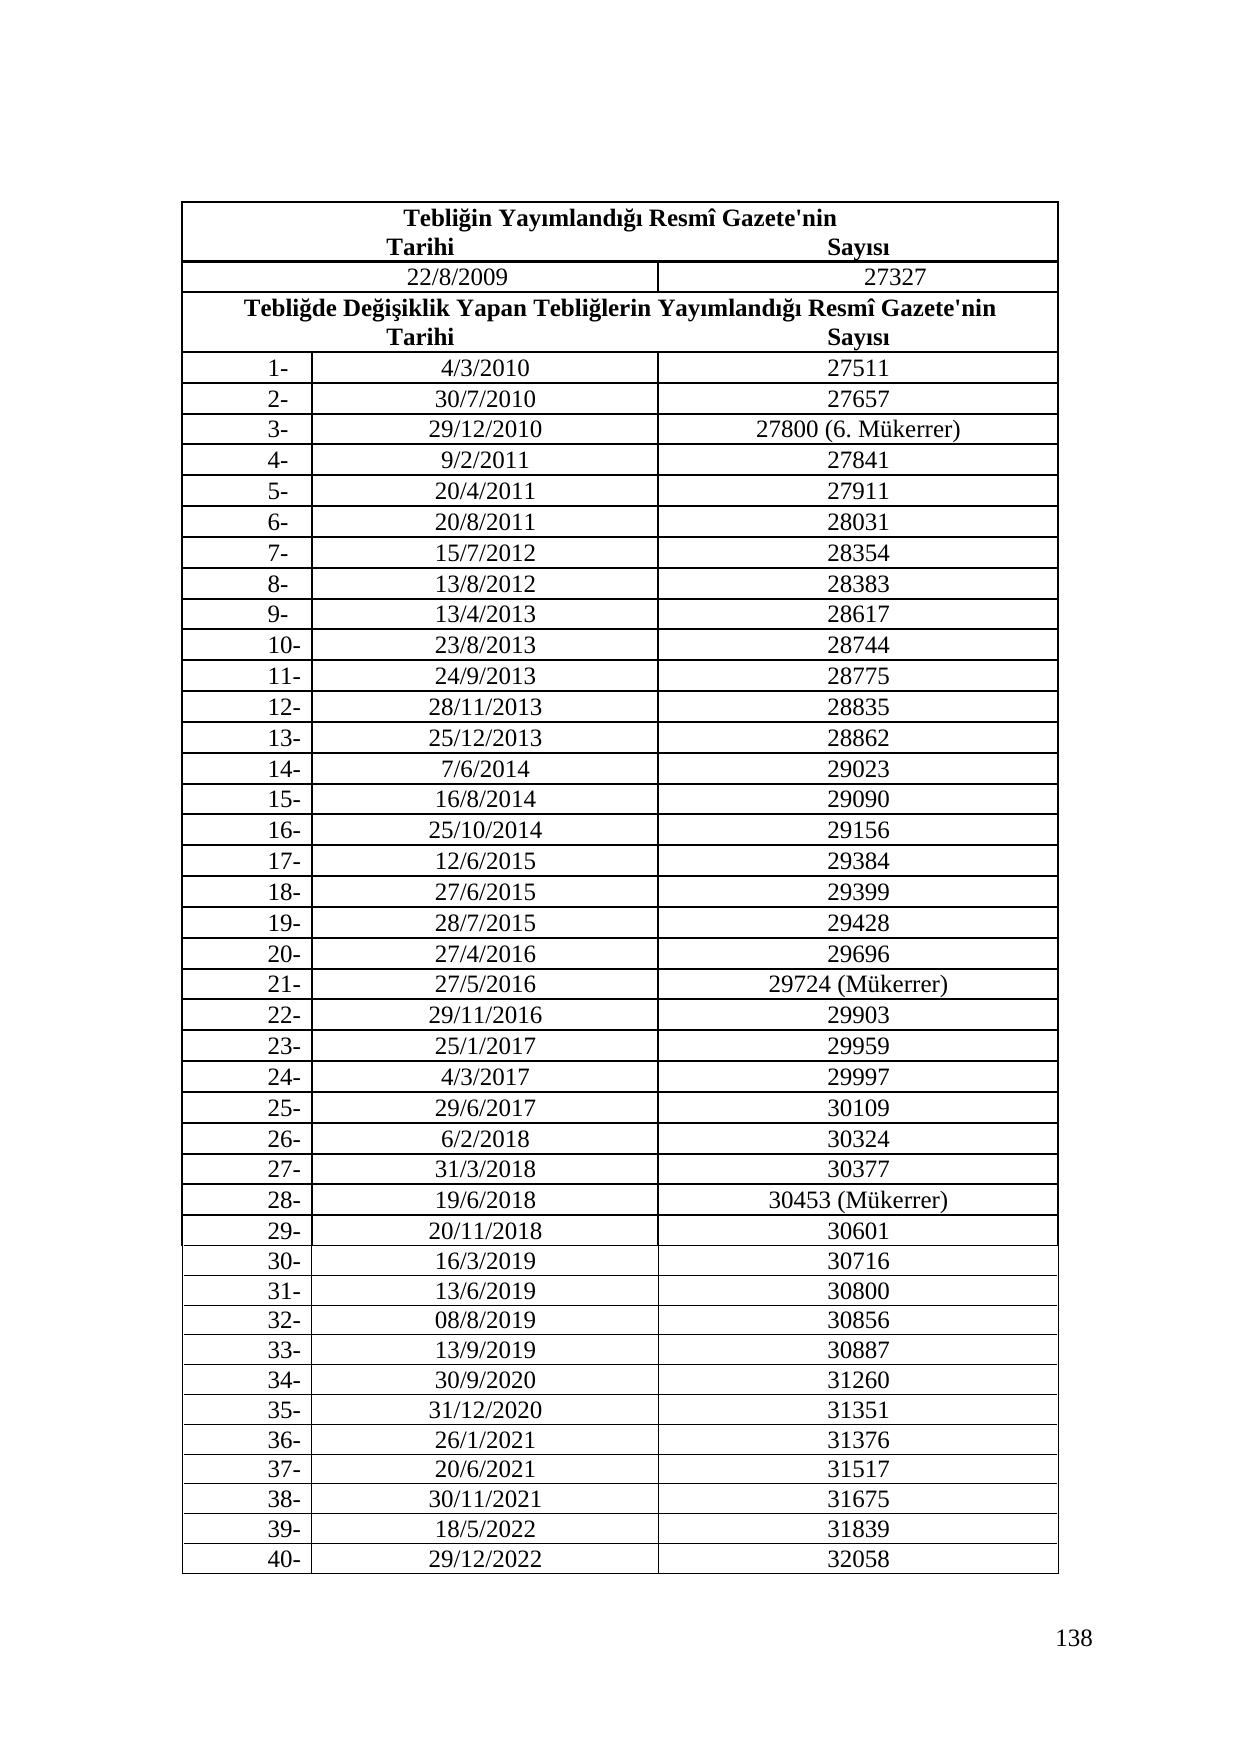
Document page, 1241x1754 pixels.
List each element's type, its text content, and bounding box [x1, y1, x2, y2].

table_cell 33- [183, 1335, 311, 1364]
table_cell 32058 [659, 1543, 1058, 1573]
table_cell 30601 [659, 1216, 1057, 1245]
table_cell 29156 [659, 815, 1057, 844]
table_cell 6- [183, 507, 311, 536]
table_cell 40- [183, 1544, 311, 1573]
table_cell 28862 [659, 723, 1057, 752]
table_cell 30453 (Mükerrer) [659, 1185, 1057, 1214]
table_cell 18- [183, 877, 311, 906]
table_header Tebliğin Yayımlandığı Resmî Gazete'nin [183, 203, 1057, 232]
table_cell 39- [183, 1514, 311, 1543]
table_cell 20/11/2018 [313, 1216, 657, 1245]
table_cell 7- [183, 538, 311, 567]
table_cell 30856 [659, 1305, 1058, 1334]
table_cell 15- [183, 785, 311, 813]
table_cell 28744 [659, 630, 1057, 659]
table_cell 31517 [659, 1454, 1058, 1483]
table_cell 29023 [659, 754, 1057, 782]
table_cell 29/11/2016 [313, 1000, 657, 1029]
table_cell 3- [183, 415, 311, 443]
table_cell 18/5/2022 [312, 1514, 658, 1543]
table_cell 1- [183, 353, 311, 382]
table_cell 32- [183, 1306, 311, 1334]
table_cell 4/3/2010 [313, 353, 657, 382]
table_cell 27327 [659, 263, 1057, 291]
table_cell 28835 [659, 692, 1057, 721]
table_cell 6/2/2018 [313, 1124, 657, 1152]
table_cell 16/8/2014 [313, 785, 657, 813]
table_cell 9- [183, 600, 311, 628]
table_cell 27800 (6. Mükerrer) [659, 415, 1057, 443]
table_cell 25/10/2014 [313, 815, 657, 844]
table_cell 21- [183, 970, 311, 998]
table_cell 29903 [659, 1000, 1057, 1029]
table_cell 22- [183, 1000, 311, 1029]
table_cell 34- [183, 1365, 311, 1394]
table_cell 28617 [659, 600, 1057, 628]
table_cell 20/6/2021 [312, 1455, 658, 1483]
table_cell 27/5/2016 [313, 970, 657, 998]
table_cell 22/8/2009 [183, 263, 657, 291]
table_cell 27657 [659, 384, 1057, 412]
table_cell 30324 [659, 1124, 1057, 1152]
table_cell 14- [183, 754, 311, 782]
table_cell 19- [183, 908, 311, 937]
table_cell 30109 [659, 1093, 1057, 1122]
table_cell 10- [183, 630, 311, 659]
table_cell 11- [183, 661, 311, 690]
table_cell 37- [183, 1455, 311, 1483]
table_cell 28031 [659, 507, 1057, 536]
table_cell 25/1/2017 [313, 1031, 657, 1060]
table_cell 27841 [659, 445, 1057, 474]
table_cell 13- [183, 723, 311, 752]
table_cell 29997 [659, 1062, 1057, 1091]
table_cell Sayısı [658, 232, 1057, 260]
table_cell 16- [183, 815, 311, 844]
table_cell 30716 [659, 1246, 1058, 1275]
table_cell 25/12/2013 [313, 723, 657, 752]
table_cell 31/12/2020 [312, 1395, 658, 1424]
table_cell 26- [183, 1124, 311, 1152]
table_cell 4/3/2017 [313, 1062, 657, 1091]
table_cell 23/8/2013 [313, 630, 657, 659]
table_cell Tarihi [183, 322, 658, 351]
table_cell 38- [183, 1484, 311, 1513]
table_cell 5- [183, 476, 311, 505]
table_cell 13/6/2019 [312, 1276, 658, 1304]
table_cell 24- [183, 1062, 311, 1091]
table_cell 8- [183, 569, 311, 597]
table_cell 13/9/2019 [312, 1335, 658, 1364]
table_cell 2- [183, 384, 311, 412]
table_cell 23- [183, 1031, 311, 1060]
table_cell 29- [183, 1216, 311, 1245]
table_cell 27- [183, 1155, 311, 1183]
table_cell 08/8/2019 [312, 1306, 658, 1334]
table_cell 30/11/2021 [312, 1484, 658, 1513]
table_cell 28/7/2015 [313, 908, 657, 937]
table_cell 28775 [659, 661, 1057, 690]
table_cell 31376 [659, 1424, 1058, 1453]
table_cell 30/7/2010 [313, 384, 657, 412]
table_cell 29428 [659, 908, 1057, 937]
table_cell 31/3/2018 [313, 1155, 657, 1183]
table_cell 29/6/2017 [313, 1093, 657, 1122]
table_cell 29/12/2022 [312, 1544, 658, 1573]
table_cell Tarihi [183, 232, 658, 260]
table_cell 7/6/2014 [313, 754, 657, 782]
table_cell 27/4/2016 [313, 939, 657, 967]
table_cell 30/9/2020 [312, 1365, 658, 1394]
table_cell 19/6/2018 [313, 1185, 657, 1214]
table_cell 29959 [659, 1031, 1057, 1060]
table_cell 4- [183, 445, 311, 474]
table_cell 16/3/2019 [312, 1246, 658, 1275]
table_cell 29724 (Mükerrer) [659, 970, 1057, 998]
table_cell 35- [183, 1395, 311, 1424]
table_cell Sayısı [658, 322, 1057, 351]
table_cell 29399 [659, 877, 1057, 906]
table_cell 20/8/2011 [313, 507, 657, 536]
table_cell 17- [183, 846, 311, 875]
table_cell 13/8/2012 [313, 569, 657, 597]
table_cell 31839 [659, 1513, 1058, 1543]
table_cell Tebliğde Değişiklik Yapan Tebliğlerin Yayımlandığı Resmî Gazete'nin [183, 293, 1057, 322]
table_cell 24/9/2013 [313, 661, 657, 690]
table_cell 31- [183, 1276, 311, 1304]
table_cell 20- [183, 939, 311, 967]
table_cell 27511 [659, 353, 1057, 382]
table_cell 29696 [659, 939, 1057, 967]
table_cell 29/12/2010 [313, 415, 657, 443]
table_cell 30800 [659, 1275, 1058, 1304]
table_cell 30887 [659, 1334, 1058, 1364]
table_cell 29384 [659, 846, 1057, 875]
table_cell 29090 [659, 785, 1057, 813]
table_cell 28/11/2013 [313, 692, 657, 721]
table_cell 31260 [659, 1364, 1058, 1394]
table_cell 12/6/2015 [313, 846, 657, 875]
table_cell 20/4/2011 [313, 476, 657, 505]
table_cell 9/2/2011 [313, 445, 657, 474]
table_cell 28354 [659, 538, 1057, 567]
table_cell 26/1/2021 [312, 1425, 658, 1453]
table_cell 31351 [659, 1394, 1058, 1424]
table_cell 30377 [659, 1155, 1057, 1183]
table_cell 15/7/2012 [313, 538, 657, 567]
table_cell 36- [183, 1425, 311, 1453]
table_cell 28- [183, 1185, 311, 1214]
table_cell 25- [183, 1093, 311, 1122]
table_cell 12- [183, 692, 311, 721]
table_cell 31675 [659, 1483, 1058, 1513]
table_cell 30- [183, 1246, 311, 1275]
table_cell 27/6/2015 [313, 877, 657, 906]
table_cell 13/4/2013 [313, 600, 657, 628]
table_cell 28383 [659, 569, 1057, 597]
table_cell 27911 [659, 476, 1057, 505]
